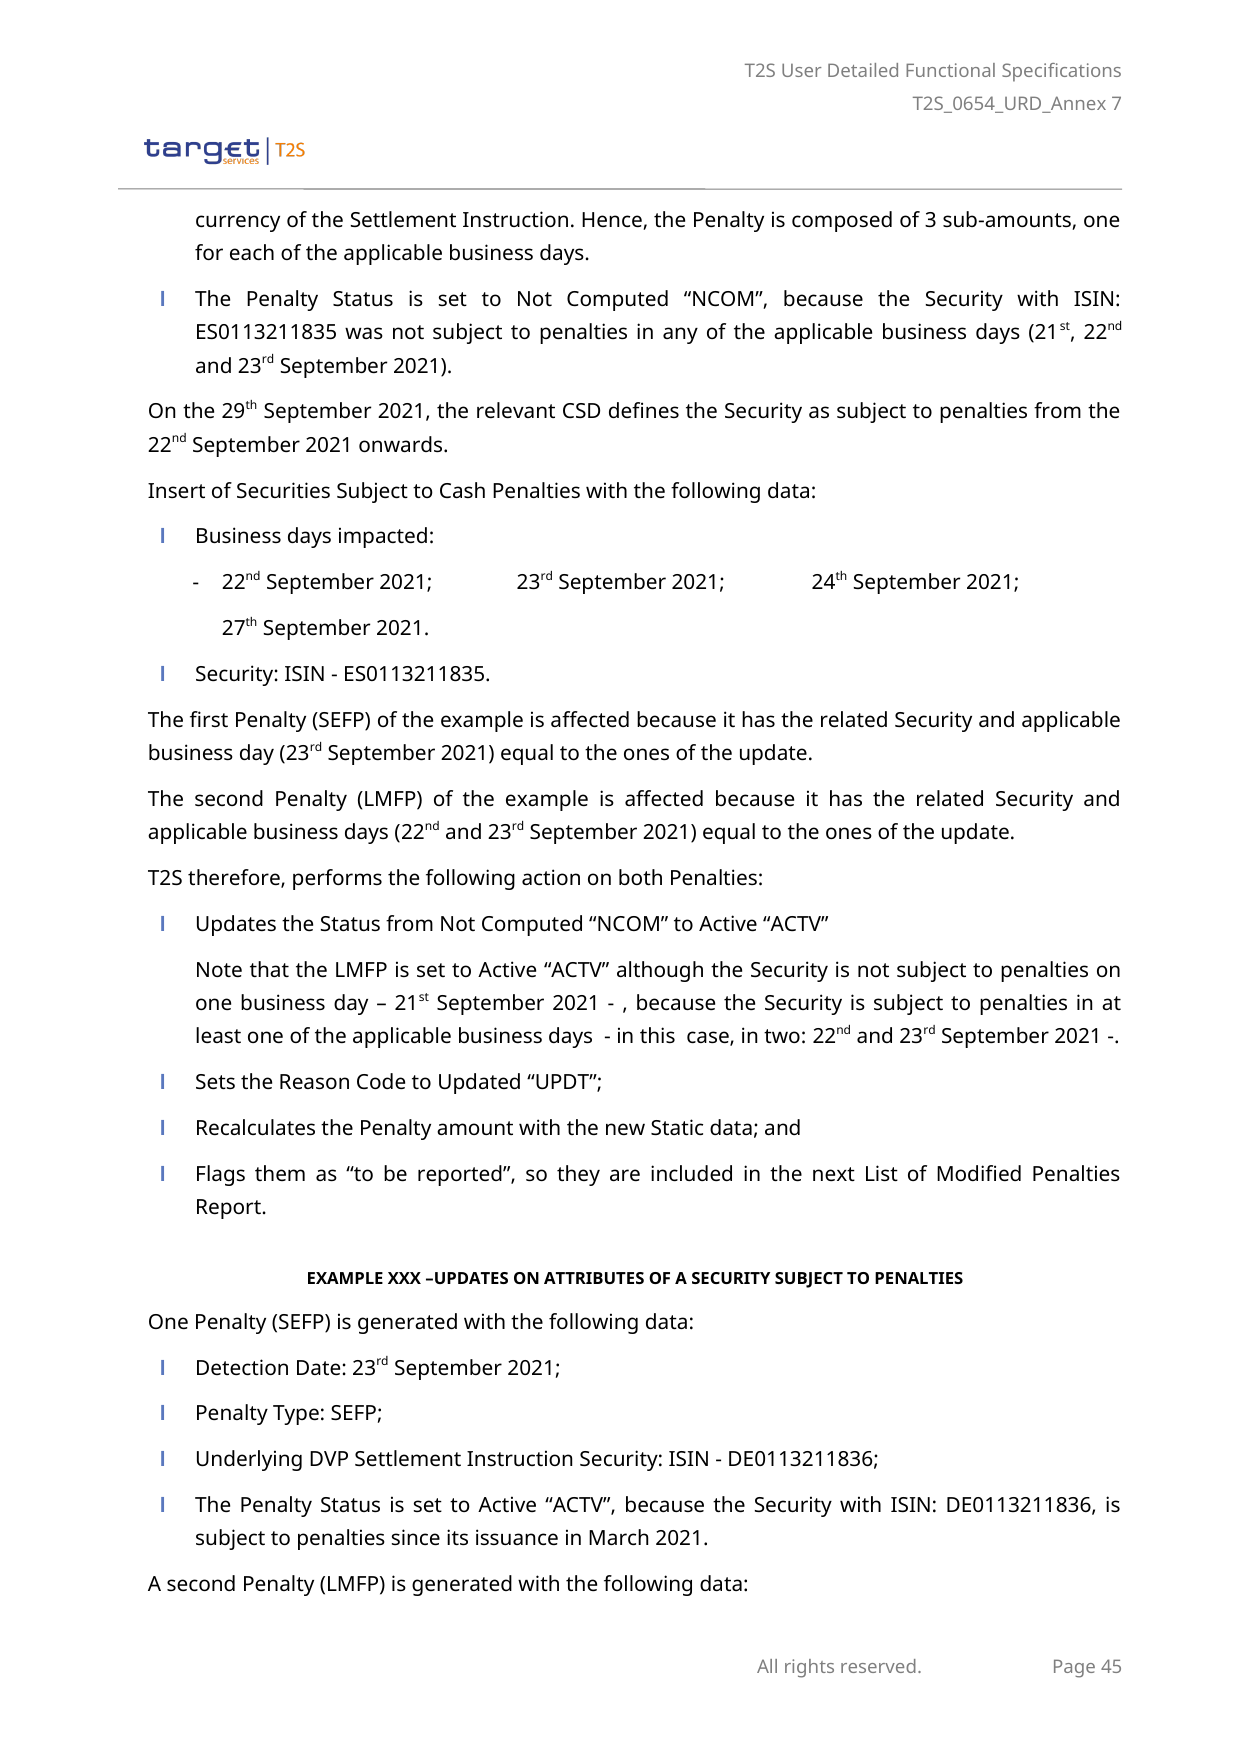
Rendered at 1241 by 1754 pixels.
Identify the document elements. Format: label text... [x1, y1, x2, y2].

list Recalculates the Penalty amount with the new Static data; and [159, 1108, 1122, 1142]
list Sets the Reason Code to Updated “UPDT”; [159, 1062, 1122, 1096]
list The Penalty Status is set to Not Computed “NCOM”, because the Security with ISIN: ES0113211835 was not subject to penalties in any of the applicable business days (21st, 22nd and 23rd September 2021). [159, 279, 1122, 379]
list Flags them as “to be reported”, so they are included in the next List of Modified Penalties Report. [159, 1154, 1122, 1221]
list Business days impacted: [159, 517, 1122, 550]
text A second Penalty (LMFP) is generated with the following data: [148, 1564, 1122, 1598]
list T2S therefore, performs the following action on both Penalties: [148, 858, 1122, 892]
text One Penalty (SEFP) is generated with the following data: [148, 1302, 1122, 1335]
list Insert of Securities Subject to Cash Penalties with the following data: [148, 471, 1122, 504]
picture [127, 107, 313, 194]
list Security: ISIN - ES0113211835. [159, 654, 1122, 687]
list EXAMPLE XXX –updates on attributes of a security Subject to Penalties [148, 1256, 1122, 1289]
list The Penalty Status is set to Active “ACTV”, because the Security with ISIN: DE0113211836, is subject to penalties since its issuance in March 2021. [159, 1485, 1122, 1552]
list 22nd September 2021; 23rd September 2021; 24th September 2021; [192, 562, 1122, 596]
list Note that the LMFP is set to Active “ACTV” although the Security is not subject to penalties on one business day – 21st September 2021 - , because the Security is subject to penalties in at least one of the applicable business days - in this case, in two: 22nd and 23rd September 2021 -. [195, 950, 1122, 1050]
list Detection Date: 23rd September 2021; [159, 1348, 1122, 1381]
list The first Penalty (SEFP) of the example is affected because it has the related Security and applicable business day (23rd September 2021) equal to the ones of the update. [148, 700, 1122, 767]
list Underlying DVP Settlement Instruction Security: ISIN - DE0113211836; [159, 1439, 1122, 1473]
list Updates the Status from Not Computed “NCOM” to Active “ACTV” [159, 904, 1122, 937]
list On the 29th September 2021, the relevant CSD defines the Security as subject to penalties from the 22nd September 2021 onwards. [148, 392, 1122, 458]
list The second Penalty (LMFP) of the example is affected because it has the related Security and applicable business days (22nd and 23rd September 2021) equal to the ones of the update. [148, 779, 1122, 846]
list Penalty Type: SEFP; [159, 1393, 1122, 1427]
list 27th September 2021. [222, 608, 1122, 642]
